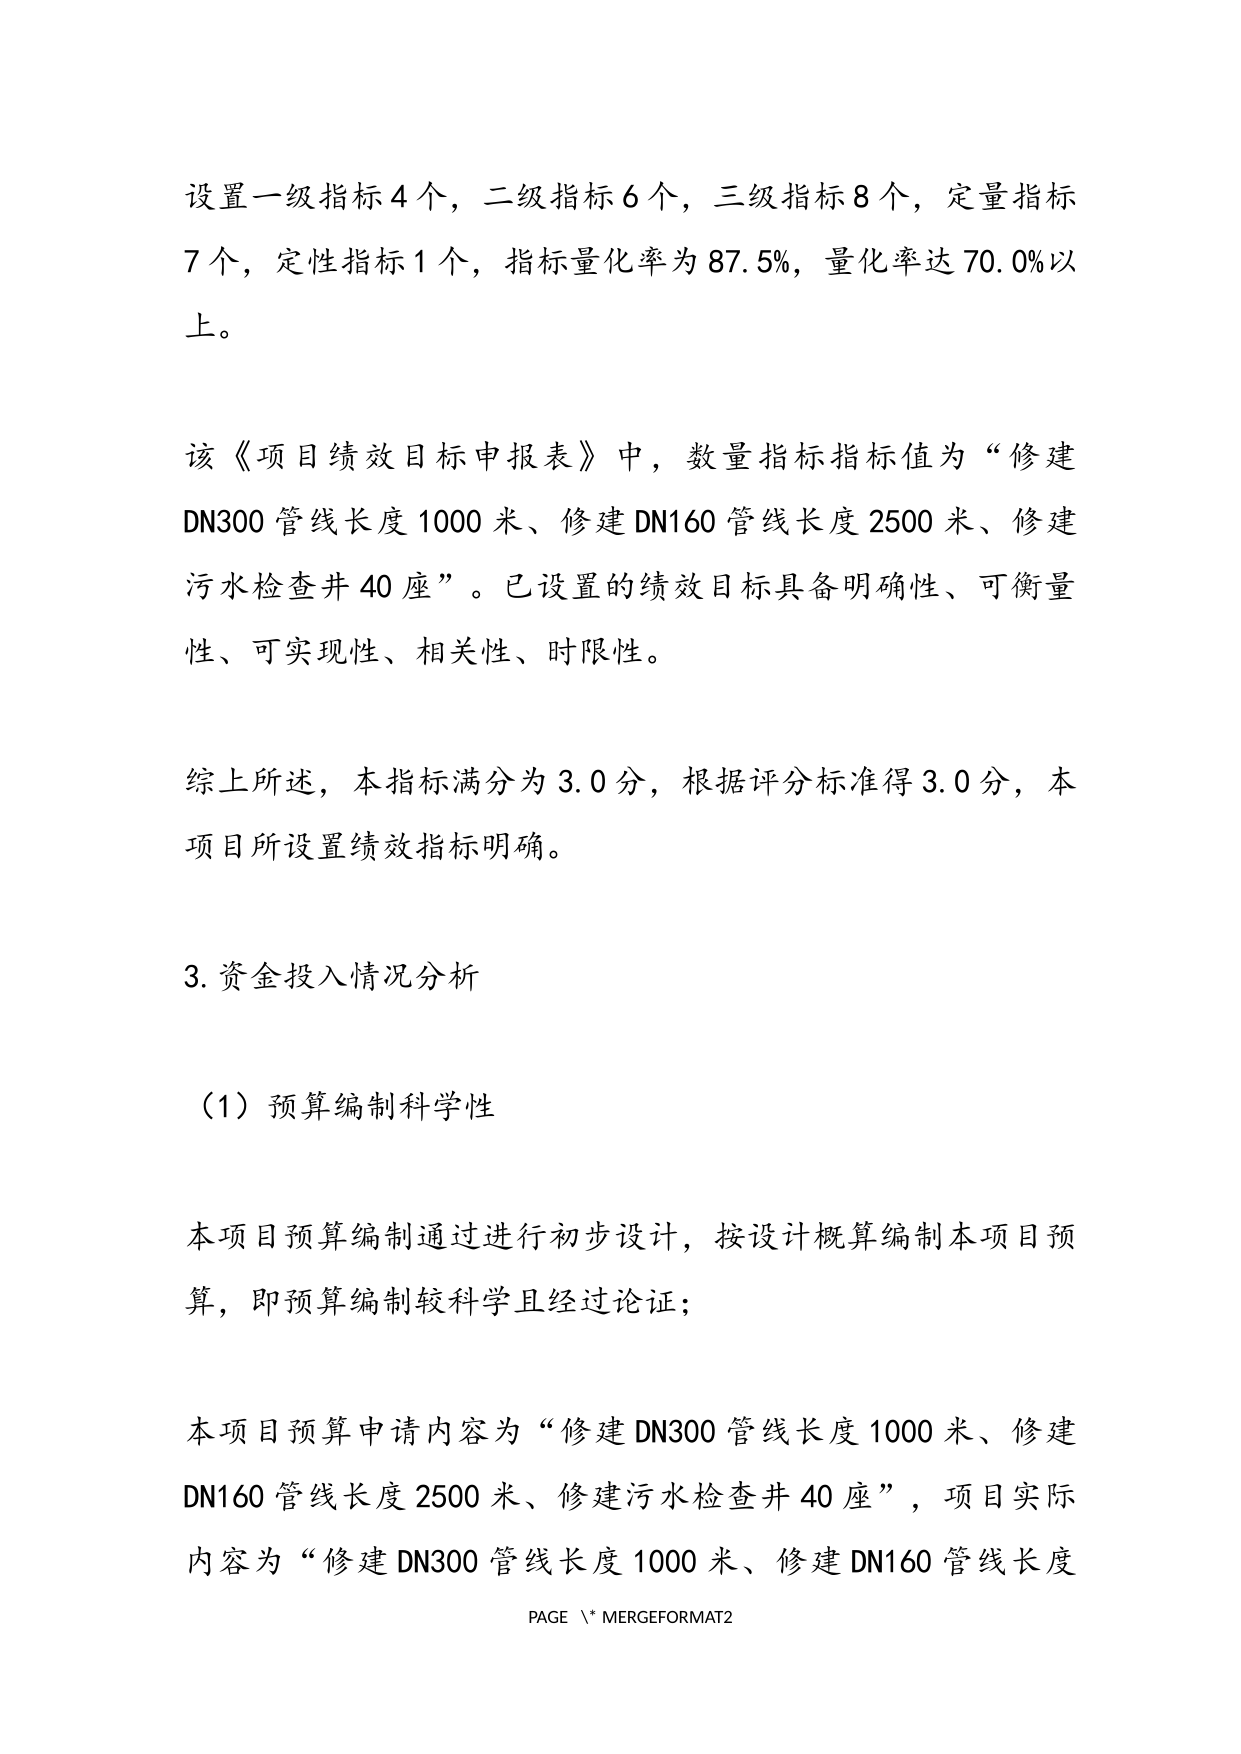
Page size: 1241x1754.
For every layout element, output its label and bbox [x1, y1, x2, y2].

text [183, 162, 1078, 1592]
